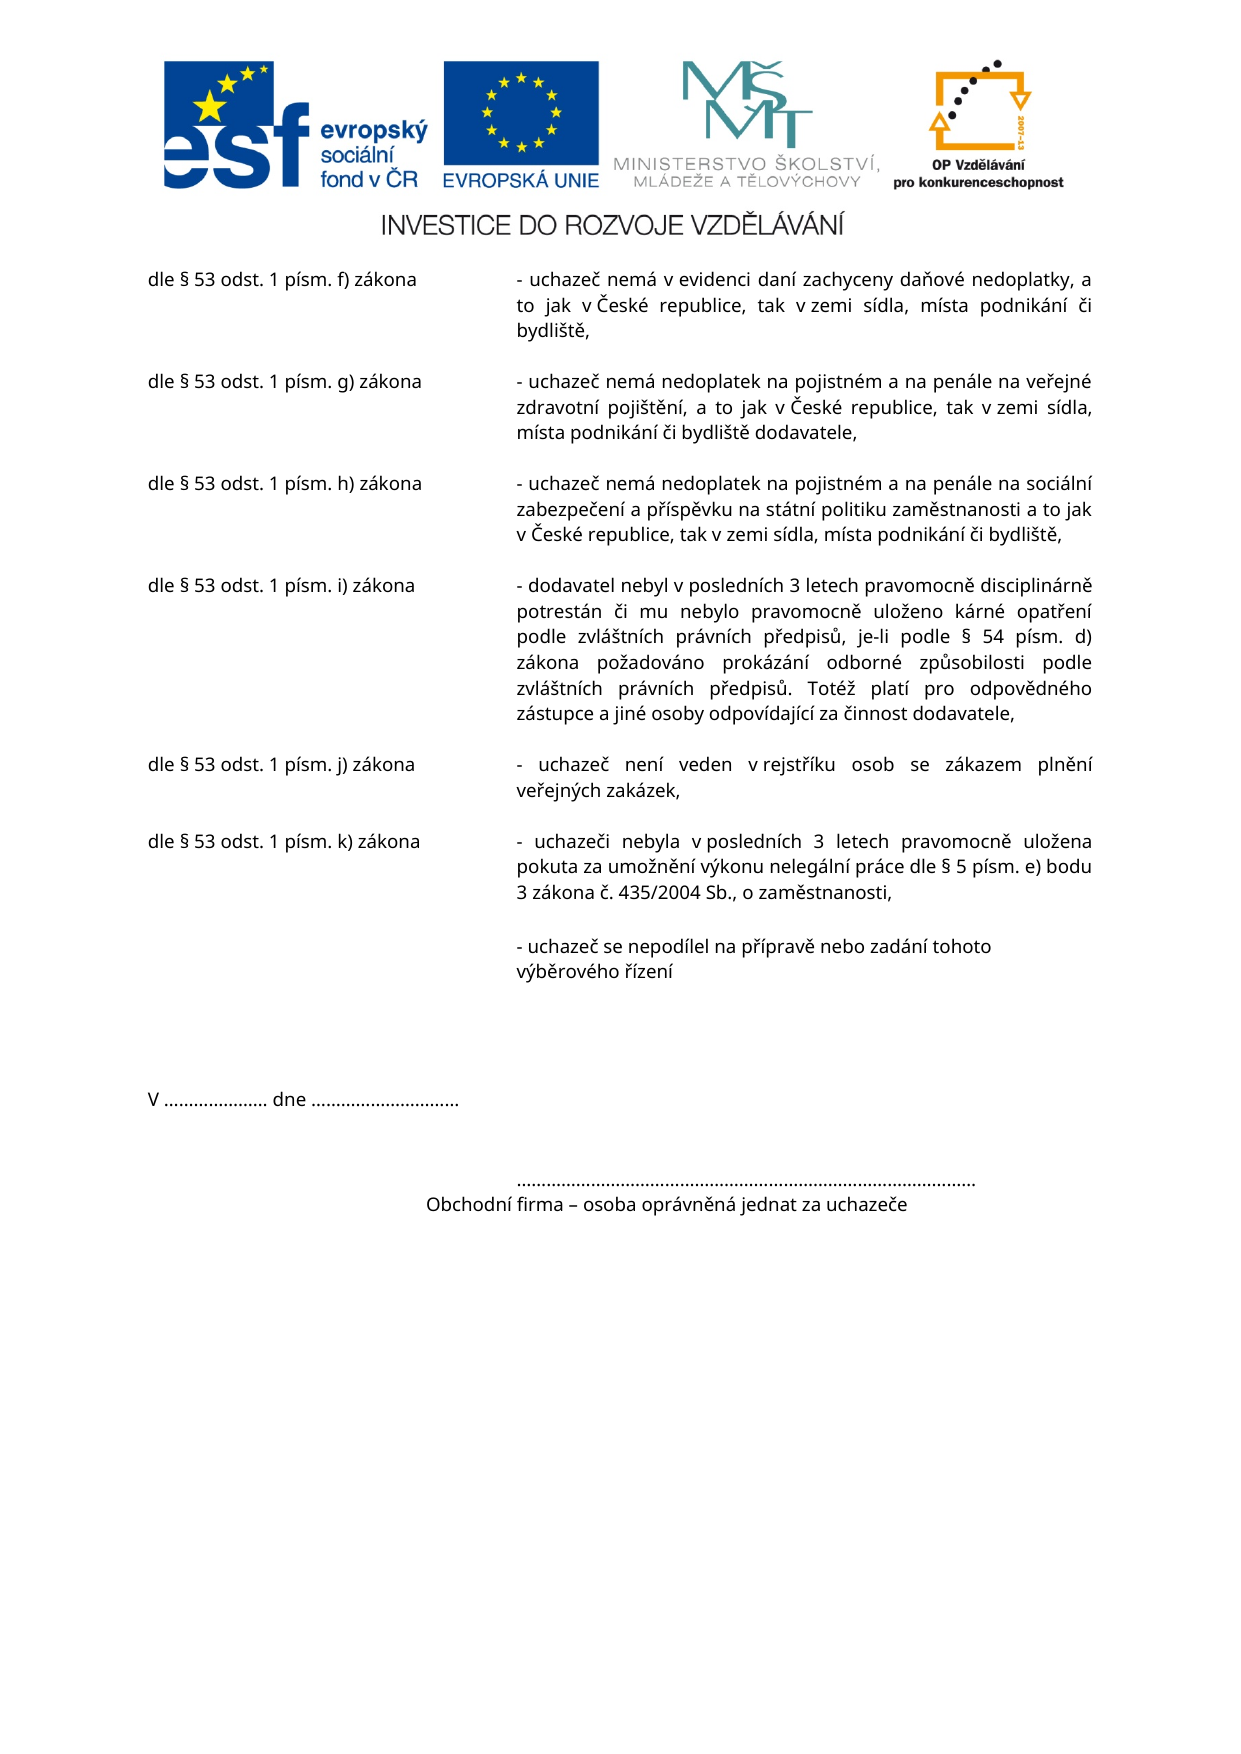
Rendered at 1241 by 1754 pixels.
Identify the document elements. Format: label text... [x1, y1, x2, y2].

text Obchodní firma – osoba oprávněná jednat za uchazeče [148, 1192, 1093, 1217]
text dle § 53 odst. 1 písm. k) zákona - uchazeči nebyla v posledních 3 letech pravomocně uložena pokuta za umožnění výkonu nelegální práce dle § 5 písm. e) bodu 3 zákona č. 435/2004 Sb., o zaměstnanosti, [148, 828, 1093, 904]
text dle § 53 odst. 1 písm. i) zákona - dodavatel nebyl v posledních 3 letech pravomocně disciplinárně potrestán či mu nebylo pravomocně uloženo kárné opatření podle zvláštních právních předpisů, je-li podle § 54 písm. d) zákona požadováno prokázání odborné způsobilosti podle zvláštních právních předpisů. Totéž platí pro odpovědného zástupce a jiné osoby odpovídající za činnost dodavatele, [148, 573, 1093, 726]
text dle § 53 odst. 1 písm. g) zákona - uchazeč nemá nedoplatek na pojistném a na penále na veřejné zdravotní pojištění, a to jak v České republice, tak v zemi sídla, místa podnikání či bydliště dodavatele, [148, 369, 1093, 445]
picture [116, 20, 1125, 267]
text dle § 53 odst. 1 písm. j) zákona - uchazeč není veden v rejstříku osob se zákazem plnění veřejných zakázek, [148, 751, 1093, 802]
text dle § 53 odst. 1 písm. f) zákona - uchazeč nemá v evidenci daní zachyceny daňové nedoplatky, a to jak v České republice, tak v zemi sídla, místa podnikání či bydliště, [148, 149, 1093, 343]
text dle § 53 odst. 1 písm. h) zákona - uchazeč nemá nedoplatek na pojistném a na penále na sociální zabezpečení a příspěvku na státní politiku zaměstnanosti a to jak v České republice, tak v zemi sídla, místa podnikání či bydliště, [148, 471, 1093, 547]
text V ………………… dne ………………………… [148, 1086, 1093, 1112]
text - uchazeč se nepodílel na přípravě nebo zadání tohoto výběrového řízení [516, 933, 1093, 984]
text ………………………………………………………………………………… [148, 1137, 1093, 1192]
